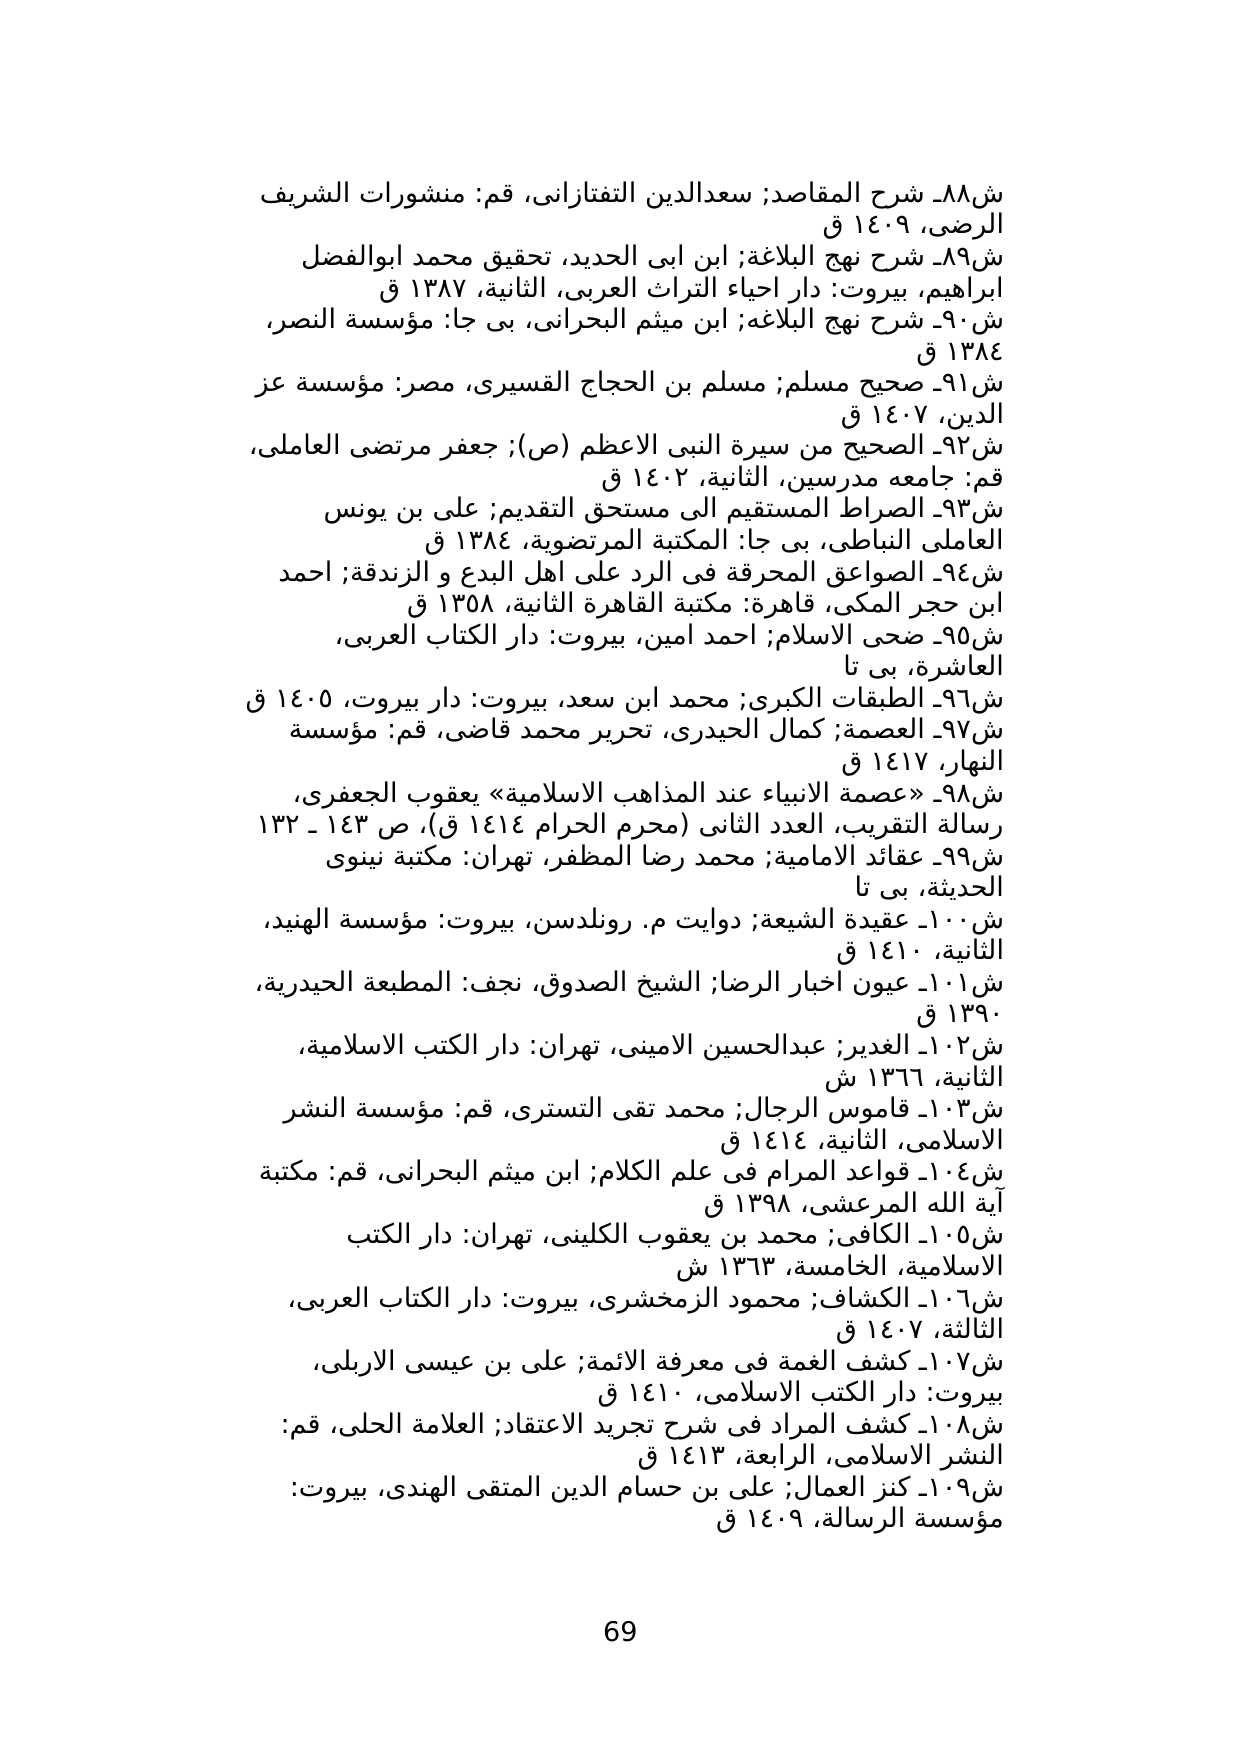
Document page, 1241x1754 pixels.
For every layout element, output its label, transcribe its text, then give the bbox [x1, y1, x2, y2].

text ش٩٥ـ ضحى الاسلام; احمد امين، بيروت: دار الكتاب العربى، العاشرة، بى تا [236, 619, 1004, 682]
text ش١٠٩ـ كنز العمال; على بن حسام الدين المتقى الهندى، بيروت: مؤسسة الرسالة، ١٤٠٩ ق [236, 1471, 1004, 1534]
text ش٩٠ـ شرح نهج البلاغه; ابن ميثم البحرانى، بى جا: مؤسسة النصر، ١٣٨٤ ق [236, 303, 1004, 367]
text ش٩٩ـ عقائد الامامية; محمد رضا المظفر، تهران: مكتبة نينوى الحديثة، بى تا [236, 840, 1004, 903]
text ش٩٣ـ الصراط المستقيم الى مستحق التقديم; على بن يونس العاملى النباطى، بى جا: المكتبة المرتضوية، ١٣٨٤ ق [236, 493, 1004, 556]
text ش١٠٢ـ الغدير; عبدالحسين الامينى، تهران: دار الكتب الاسلامية، الثانية، ١٣٦٦ ش [236, 1029, 1004, 1092]
text ش٨٩ـ شرح نهج البلاغة; ابن ابى الحديد، تحقيق محمد ابوالفضل ابراهيم، بيروت: دار احياء التراث العربى، الثانية، ١٣٨٧ ق [236, 240, 1004, 303]
text ش١٠٣ـ قاموس الرجال; محمد تقى التسترى، قم: مؤسسة النشر الاسلامى، الثانية، ١٤١٤ ق [236, 1092, 1004, 1156]
text ش١٠٧ـ كشف الغمة فى معرفة الائمة; على بن عيسى الاربلى، بيروت: دار الكتب الاسلامى، ١٤١٠ ق [236, 1345, 1004, 1408]
text ش١٠٦ـ الكشاف; محمود الزمخشرى، بيروت: دار الكتاب العربى، الثالثة، ١٤٠٧ ق [236, 1282, 1004, 1345]
text ش٨٨ـ شرح المقاصد; سعدالدين التفتازانى، قم: منشورات الشريف الرضى، ١٤٠٩ ق [236, 177, 1004, 240]
text ش٩٢ـ الصحيح من سيرة النبى الاعظم (ص); جعفر مرتضى العاملى، قم: جامعه مدرسين، الثانية، ١٤٠٢ ق [236, 430, 1004, 493]
text ش٩٤ـ الصواعق المحرقة فى الرد على اهل البدع و الزندقة; احمد ابن حجر المكى، قاهرة: مكتبة القاهرة الثانية، ١٣٥٨ ق [236, 556, 1004, 619]
text ش١٠٨ـ كشف المراد فى شرح تجريد الاعتقاد; العلامة الحلى، قم: النشر الاسلامى، الرابعة، ١٤١٣ ق [236, 1408, 1004, 1471]
text ش١٠١ـ عيون اخبار الرضا; الشيخ الصدوق، نجف: المطبعة الحيدرية، ١٣٩٠ ق [236, 966, 1004, 1029]
text ش٩٦ـ الطبقات الكبرى; محمد ابن سعد، بيروت: دار بيروت، ١٤٠٥ ق [236, 682, 1004, 714]
text ش١٠٥ـ الكافى; محمد بن يعقوب الكلينى، تهران: دار الكتب الاسلامية، الخامسة، ١٣٦٣ ش [236, 1219, 1004, 1282]
text ش٩٨ـ «عصمة الانبياء عند المذاهب الاسلامية» يعقوب الجعفرى، رسالة التقريب، العدد الثانى (محرم الحرام ١٤١٤ ق)، ص ١٤٣ ـ ١٣٢ [236, 777, 1004, 840]
text ش٩٧ـ العصمة; كمال الحيدرى، تحرير محمد قاضى، قم: مؤسسة النهار، ١٤١٧ ق [236, 714, 1004, 777]
text ش١٠٠ـ عقيدة الشيعة; دوايت م. رونلدسن، بيروت: مؤسسة الهنيد، الثانية، ١٤١٠ ق [236, 903, 1004, 966]
text ش٩١ـ صحيح مسلم; مسلم بن الحجاج القسيرى، مصر: مؤسسة عز الدين، ١٤٠٧ ق [236, 367, 1004, 430]
text ش١٠٤ـ قواعد المرام فى علم الكلام; ابن ميثم البحرانى، قم: مكتبة آية الله المرعشى، ١٣٩٨ ق [236, 1156, 1004, 1219]
